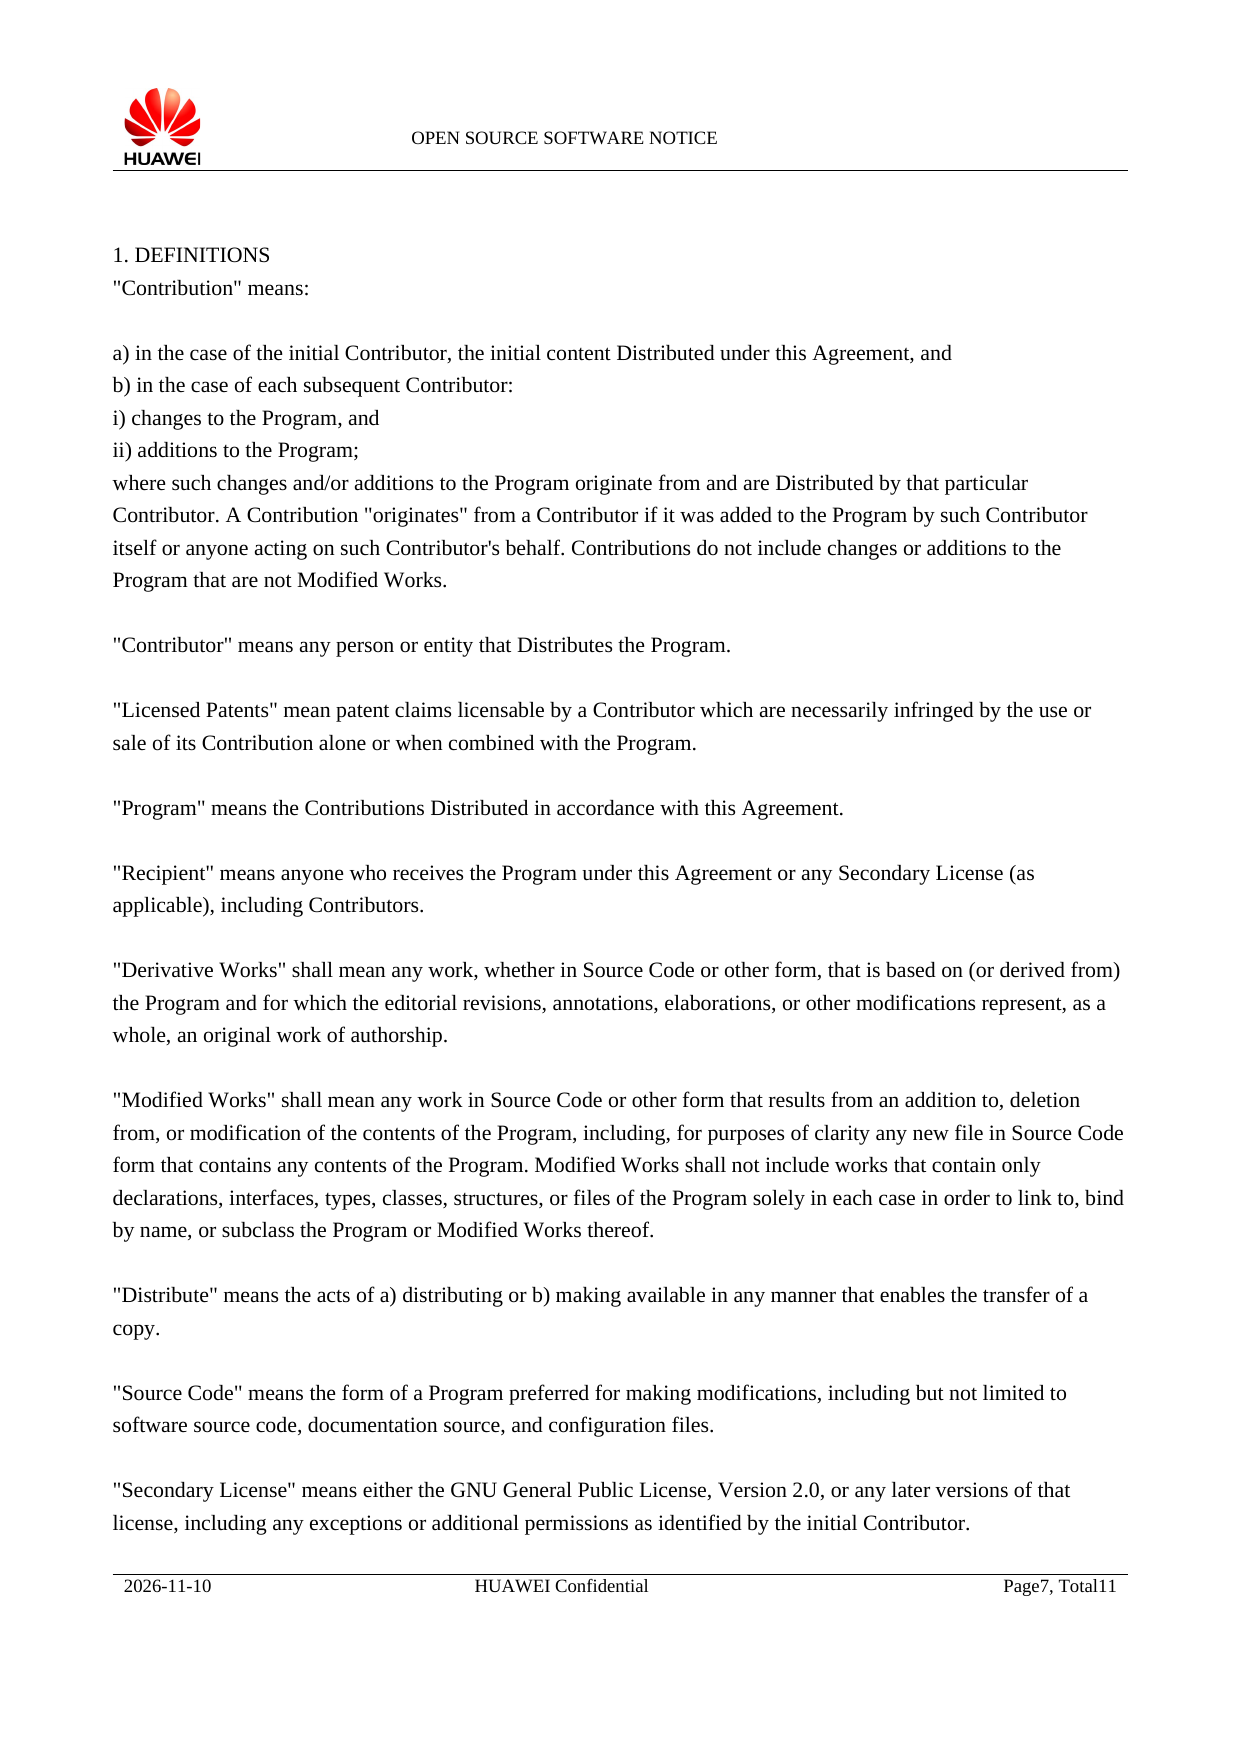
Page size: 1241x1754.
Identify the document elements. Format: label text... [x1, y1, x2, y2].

picture [124, 88, 201, 165]
